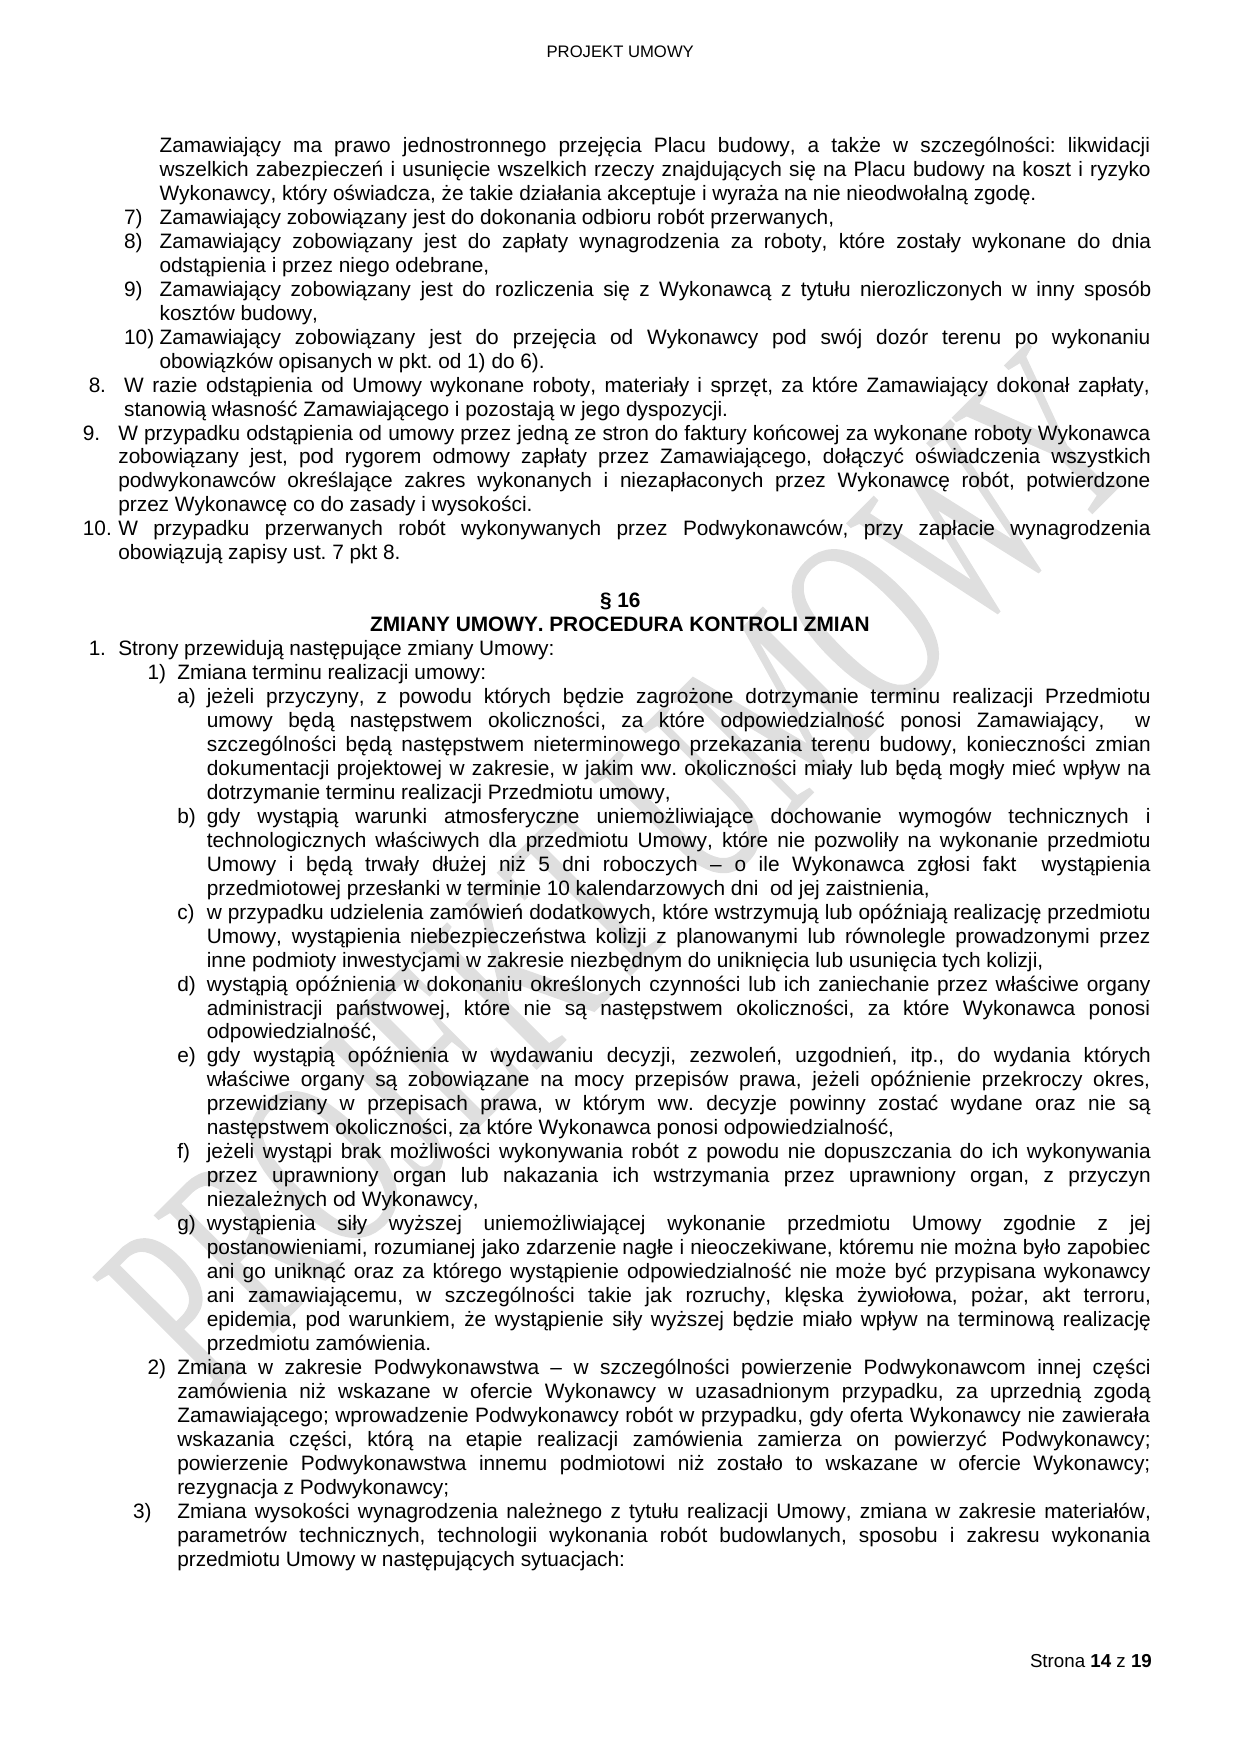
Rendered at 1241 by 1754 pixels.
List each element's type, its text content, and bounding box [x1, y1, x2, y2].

list W przypadku odstąpienia od umowy przez jedną ze stron do faktury końcowej za wykonane roboty Wykonawca zobowiązany jest, pod rygorem odmowy zapłaty przez Zamawiającego, dołączyć oświadczenia wszystkich podwykonawców określające zakres wykonanych i niezapłaconych przez Wykonawcę robót, potwierdzone przez Wykonawcę co do zasady i wysokości. [83, 420, 1152, 516]
list Zamawiający zobowiązany jest do przejęcia od Wykonawcy pod swój dozór terenu po wykonaniu obowiązków opisanych w pkt. od 1) do 6). [124, 324, 1152, 372]
list Zamawiający ma prawo jednostronnego przejęcia Placu budowy, a także w szczególności: likwidacji wszelkich zabezpieczeń i usunięcie wszelkich rzeczy znajdujących się na Placu budowy na koszt i ryzyko Wykonawcy, który oświadcza, że takie działania akceptuje i wyraża na nie nieodwołalną zgodę. [159, 133, 1152, 205]
list W razie odstąpienia od Umowy wykonane roboty, materiały i sprzęt, za które Zamawiający dokonał zapłaty, stanowią własność Zamawiającego i pozostają w jego dyspozycji. [88, 372, 1152, 420]
list Zmiana terminu realizacji umowy: [147, 660, 1152, 684]
list gdy wystąpią opóźnienia w wydawaniu decyzji, zezwoleń, uzgodnień, itp., do wydania których właściwe organy są zobowiązane na mocy przepisów prawa, jeżeli opóźnienie przekroczy okres, przewidziany w przepisach prawa, w którym ww. decyzje powinny zostać wydane oraz nie są następstwem okoliczności, za które Wykonawca ponosi odpowiedzialność, [177, 1043, 1152, 1139]
list jeżeli przyczyny, z powodu których będzie zagrożone dotrzymanie terminu realizacji Przedmiotu umowy będą następstwem okoliczności, za które odpowiedzialność ponosi Zamawiający, w szczególności będą następstwem nieterminowego przekazania terenu budowy, konieczności zmian dokumentacji projektowej w zakresie, w jakim ww. okoliczności miały lub będą mogły mieć wpływ na dotrzymanie terminu realizacji Przedmiotu umowy, [177, 684, 1152, 804]
list jeżeli wystąpi brak możliwości wykonywania robót z powodu nie dopuszczania do ich wykonywania przez uprawniony organ lub nakazania ich wstrzymania przez uprawniony organ, z przyczyn niezależnych od Wykonawcy, [177, 1139, 1152, 1211]
list Zamawiający zobowiązany jest do zapłaty wynagrodzenia za roboty, które zostały wykonane do dnia odstąpienia i przez niego odebrane, [124, 229, 1152, 277]
list Zmiana w zakresie Podwykonawstwa – w szczególności powierzenie Podwykonawcom innej części zamówienia niż wskazane w ofercie Wykonawcy w uzasadnionym przypadku, za uprzednią zgodą Zamawiającego; wprowadzenie Podwykonawcy robót w przypadku, gdy oferta Wykonawcy nie zawierała wskazania części, którą na etapie realizacji zamówienia zamierza on powierzyć Podwykonawcy; powierzenie Podwykonawstwa innemu podmiotowi niż zostało to wskazane w ofercie Wykonawcy; rezygnacja z Podwykonawcy; [147, 1355, 1152, 1498]
list Zmiana wysokości wynagrodzenia należnego z tytułu realizacji Umowy, zmiana w zakresie materiałów, parametrów technicznych, technologii wykonania robót budowlanych, sposobu i zakresu wykonania przedmiotu Umowy w następujących sytuacjach: [133, 1498, 1152, 1570]
list gdy wystąpią warunki atmosferyczne uniemożliwiające dochowanie wymogów technicznych i technologicznych właściwych dla przedmiotu Umowy, które nie pozwoliły na wykonanie przedmiotu Umowy i będą trwały dłużej niż 5 dni roboczych – o ile Wykonawca zgłosi fakt wystąpienia przedmiotowej przesłanki w terminie 10 kalendarzowych dni od jej zaistnienia, [177, 804, 1152, 899]
list W przypadku przerwanych robót wykonywanych przez Podwykonawców, przy zapłacie wynagrodzenia obowiązują zapisy ust. 7 pkt 8. [83, 516, 1152, 564]
list wystąpią opóźnienia w dokonaniu określonych czynności lub ich zaniechanie przez właściwe organy administracji państwowej, które nie są następstwem okoliczności, za które Wykonawca ponosi odpowiedzialność, [177, 971, 1152, 1043]
text § 16 [88, 588, 1152, 612]
list Strony przewidują następujące zmiany Umowy: [88, 636, 1152, 660]
list Zamawiający zobowiązany jest do dokonania odbioru robót przerwanych, [124, 205, 1152, 229]
text ZMIANY UMOWY. PROCEDURA KONTROLI ZMIAN [88, 612, 1152, 636]
list Zamawiający zobowiązany jest do rozliczenia się z Wykonawcą z tytułu nierozliczonych w inny sposób kosztów budowy, [124, 277, 1152, 324]
list w przypadku udzielenia zamówień dodatkowych, które wstrzymują lub opóźniają realizację przedmiotu Umowy, wystąpienia niebezpieczeństwa kolizji z planowanymi lub równolegle prowadzonymi przez inne podmioty inwestycjami w zakresie niezbędnym do uniknięcia lub usunięcia tych kolizji, [177, 899, 1152, 971]
list wystąpienia siły wyższej uniemożliwiającej wykonanie przedmiotu Umowy zgodnie z jej postanowieniami, rozumianej jako zdarzenie nagłe i nieoczekiwane, któremu nie można było zapobiec ani go uniknąć oraz za którego wystąpienie odpowiedzialność nie może być przypisana wykonawcy ani zamawiającemu, w szczególności takie jak rozruchy, klęska żywiołowa, pożar, akt terroru, epidemia, pod warunkiem, że wystąpienie siły wyższej będzie miało wpływ na terminową realizację przedmiotu zamówienia. [177, 1211, 1152, 1355]
